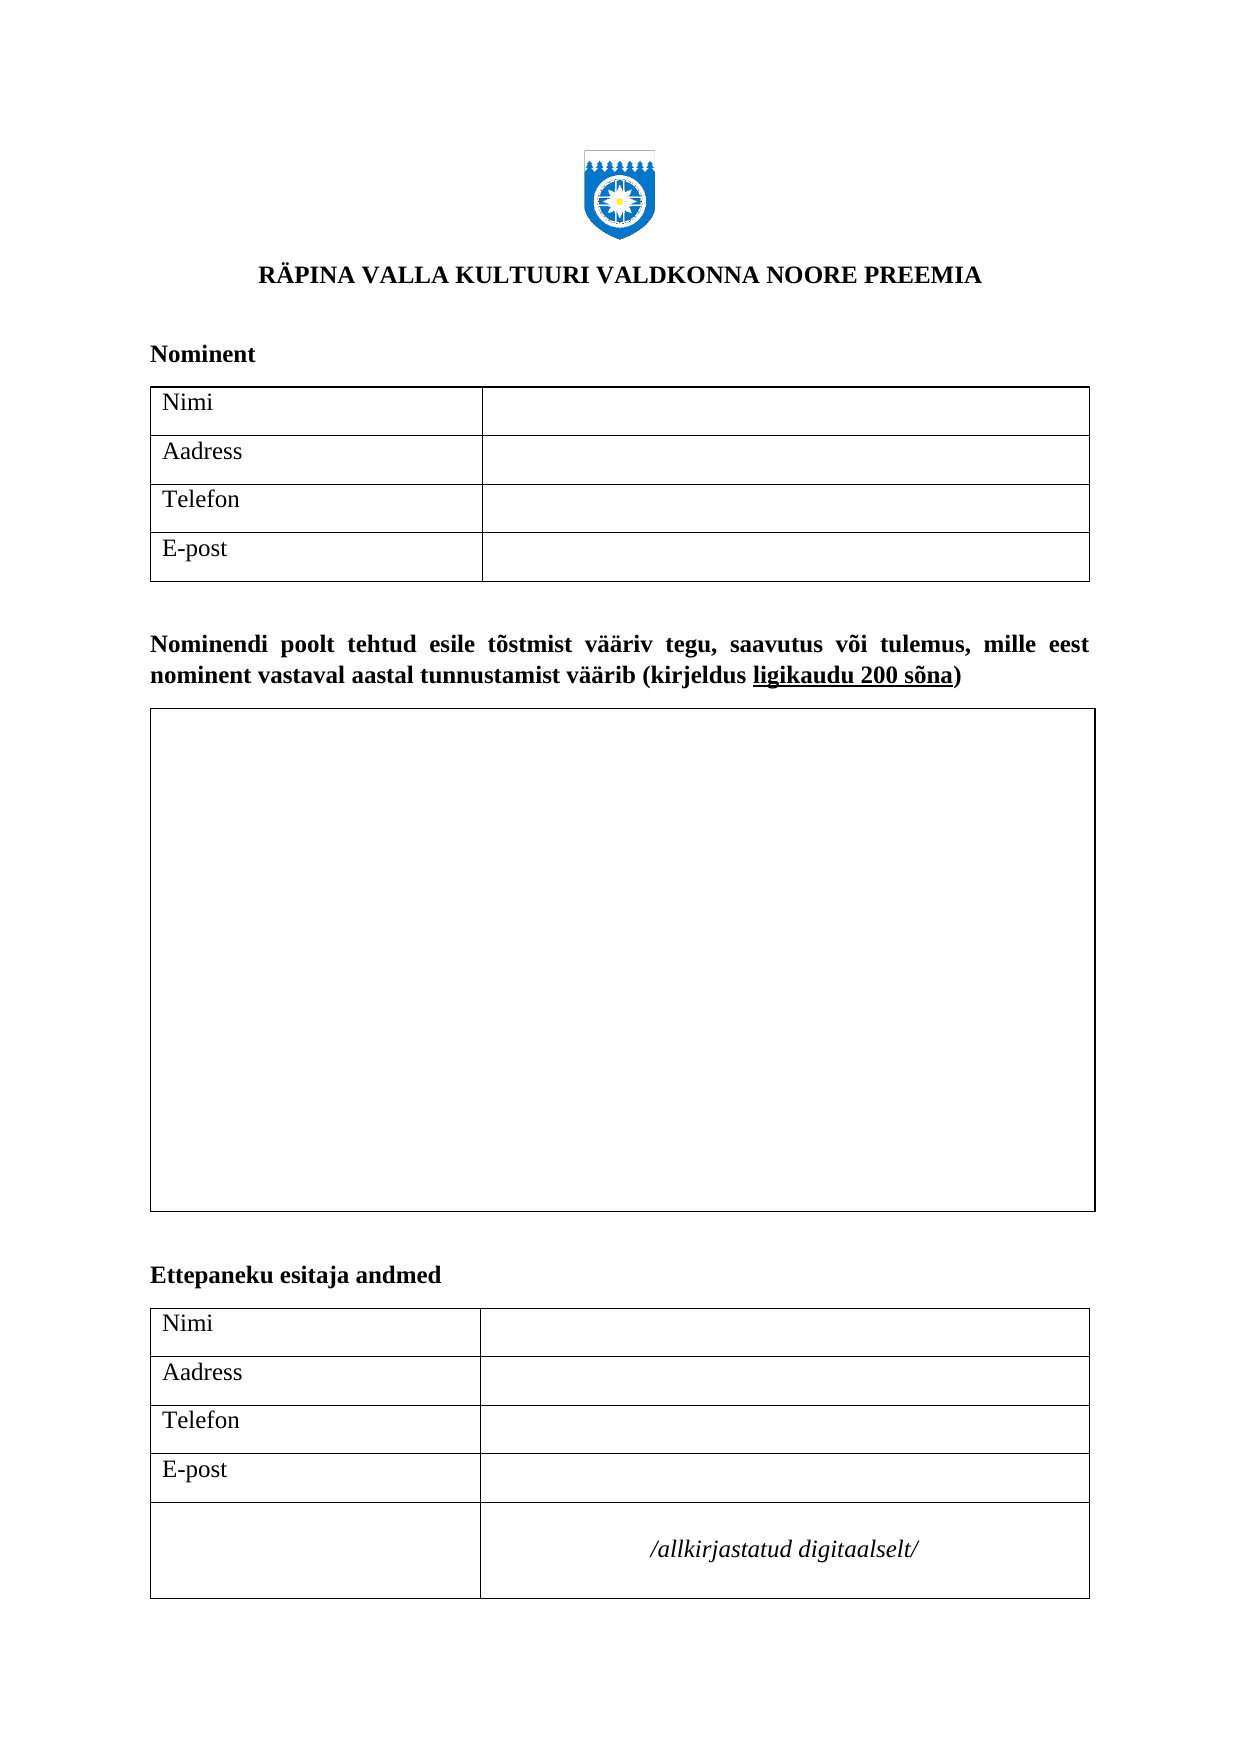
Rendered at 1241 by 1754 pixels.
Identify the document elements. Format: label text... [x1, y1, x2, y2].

table_header [151, 709, 1094, 1211]
table_cell [481, 1357, 1089, 1404]
table_cell [151, 1503, 480, 1598]
table_cell [483, 533, 1089, 581]
table_cell Telefon [151, 1406, 480, 1453]
text RÄPINA VALLA KULTUURI VALDKONNA NOORE PREEMIA [150, 260, 1090, 289]
table_cell E-post [151, 1454, 480, 1502]
table_cell /allkirjastatud digitaalselt/ [481, 1503, 1089, 1598]
table_cell Aadress [151, 1357, 480, 1404]
table_header Nimi [151, 388, 482, 435]
picture [583, 150, 657, 241]
table_cell E-post [151, 533, 482, 581]
table_cell Telefon [151, 485, 482, 532]
text Nominent [150, 308, 1090, 367]
table_cell Aadress [151, 436, 482, 483]
table_cell [481, 1454, 1089, 1502]
text Nominendi poolt tehtud esile tõstmist vääriv tegu, saavutus või tulemus, mille eest nominent vastaval aastal tunnustamist väärib (kirjeldus ligikaudu 200 sõna) [150, 629, 1090, 689]
table_cell [483, 436, 1089, 483]
table_cell [481, 1406, 1089, 1453]
table_header [481, 1309, 1089, 1356]
table_cell [483, 485, 1089, 532]
text Ettepaneku esitaja andmed [150, 1260, 1090, 1288]
table_header Nimi [151, 1309, 480, 1356]
table_header [483, 388, 1089, 435]
